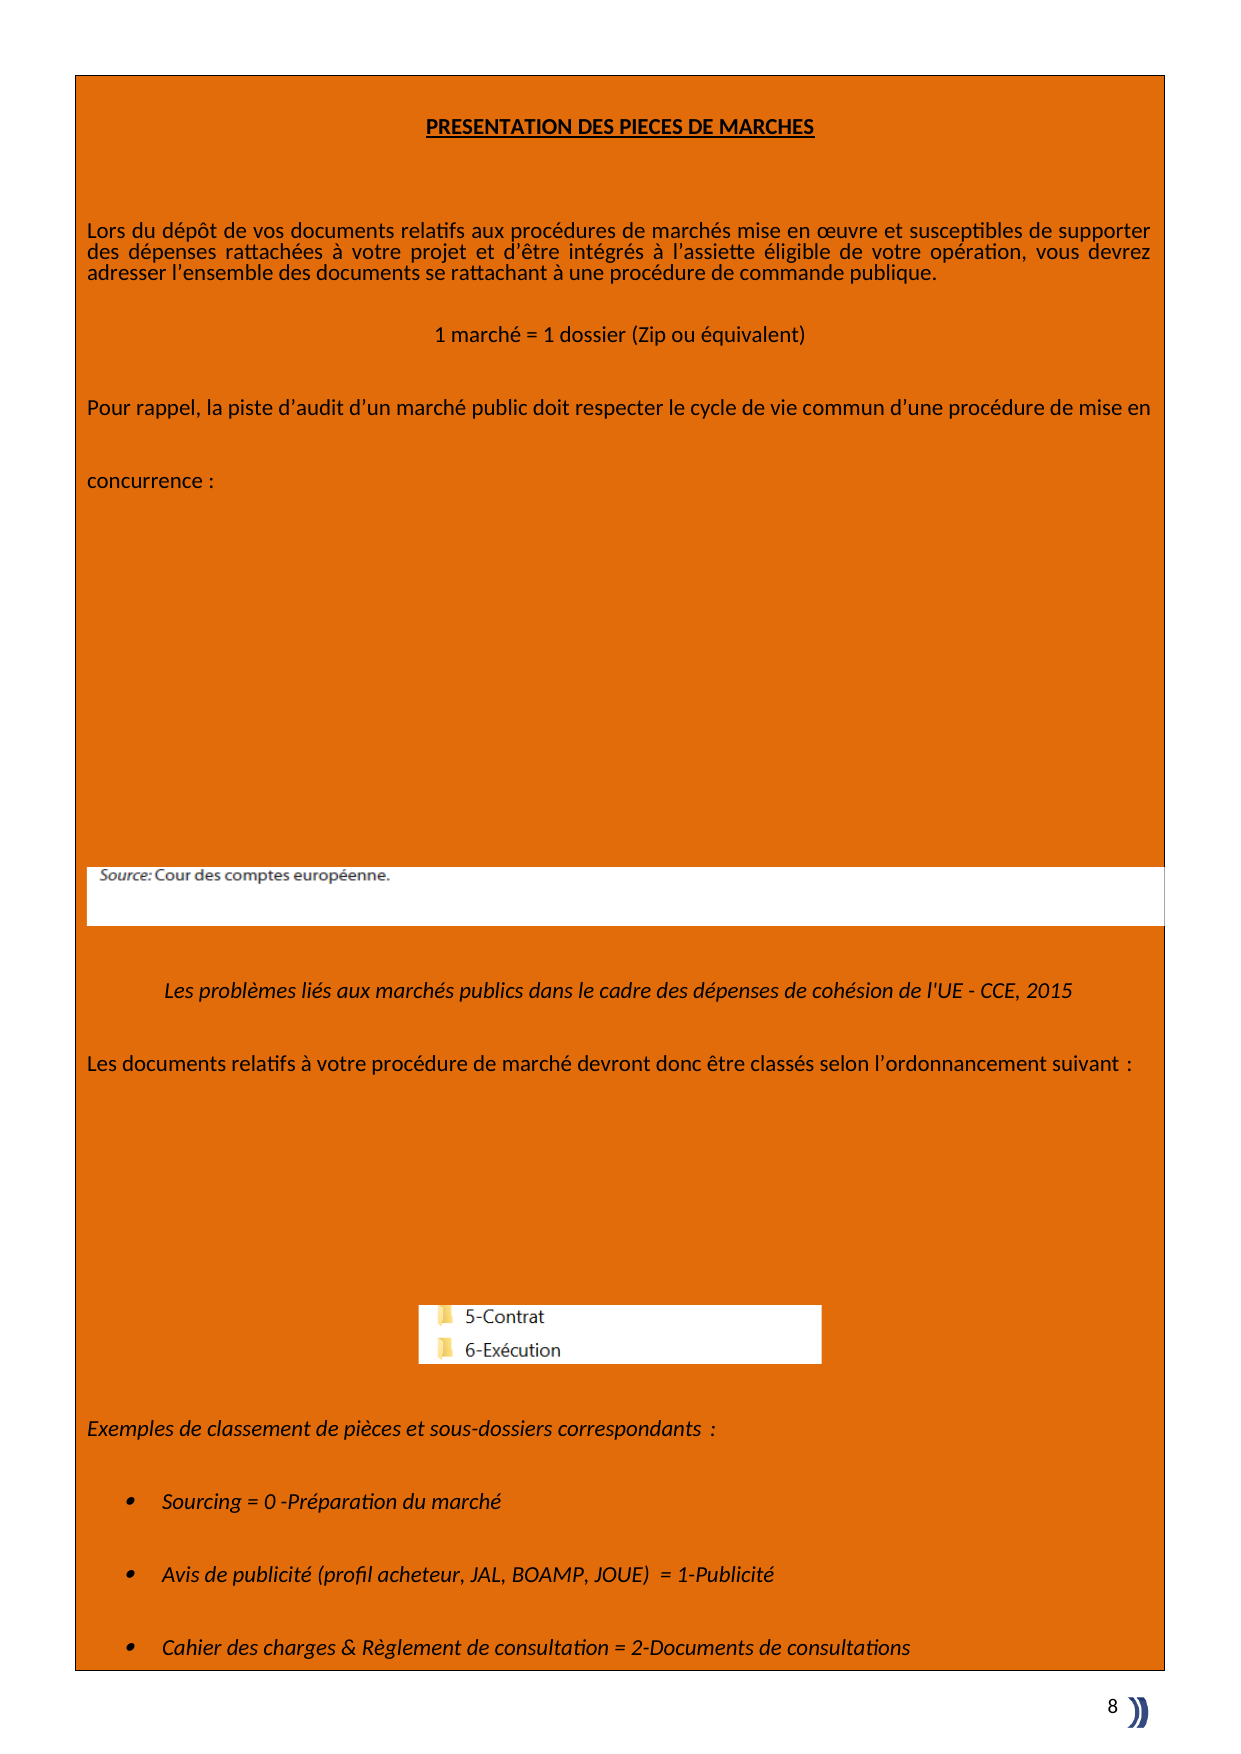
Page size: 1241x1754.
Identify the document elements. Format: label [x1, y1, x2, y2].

picture [86, 867, 1165, 926]
picture [1125, 1695, 1150, 1729]
picture [418, 1305, 822, 1364]
table_header [76, 76, 1164, 1670]
